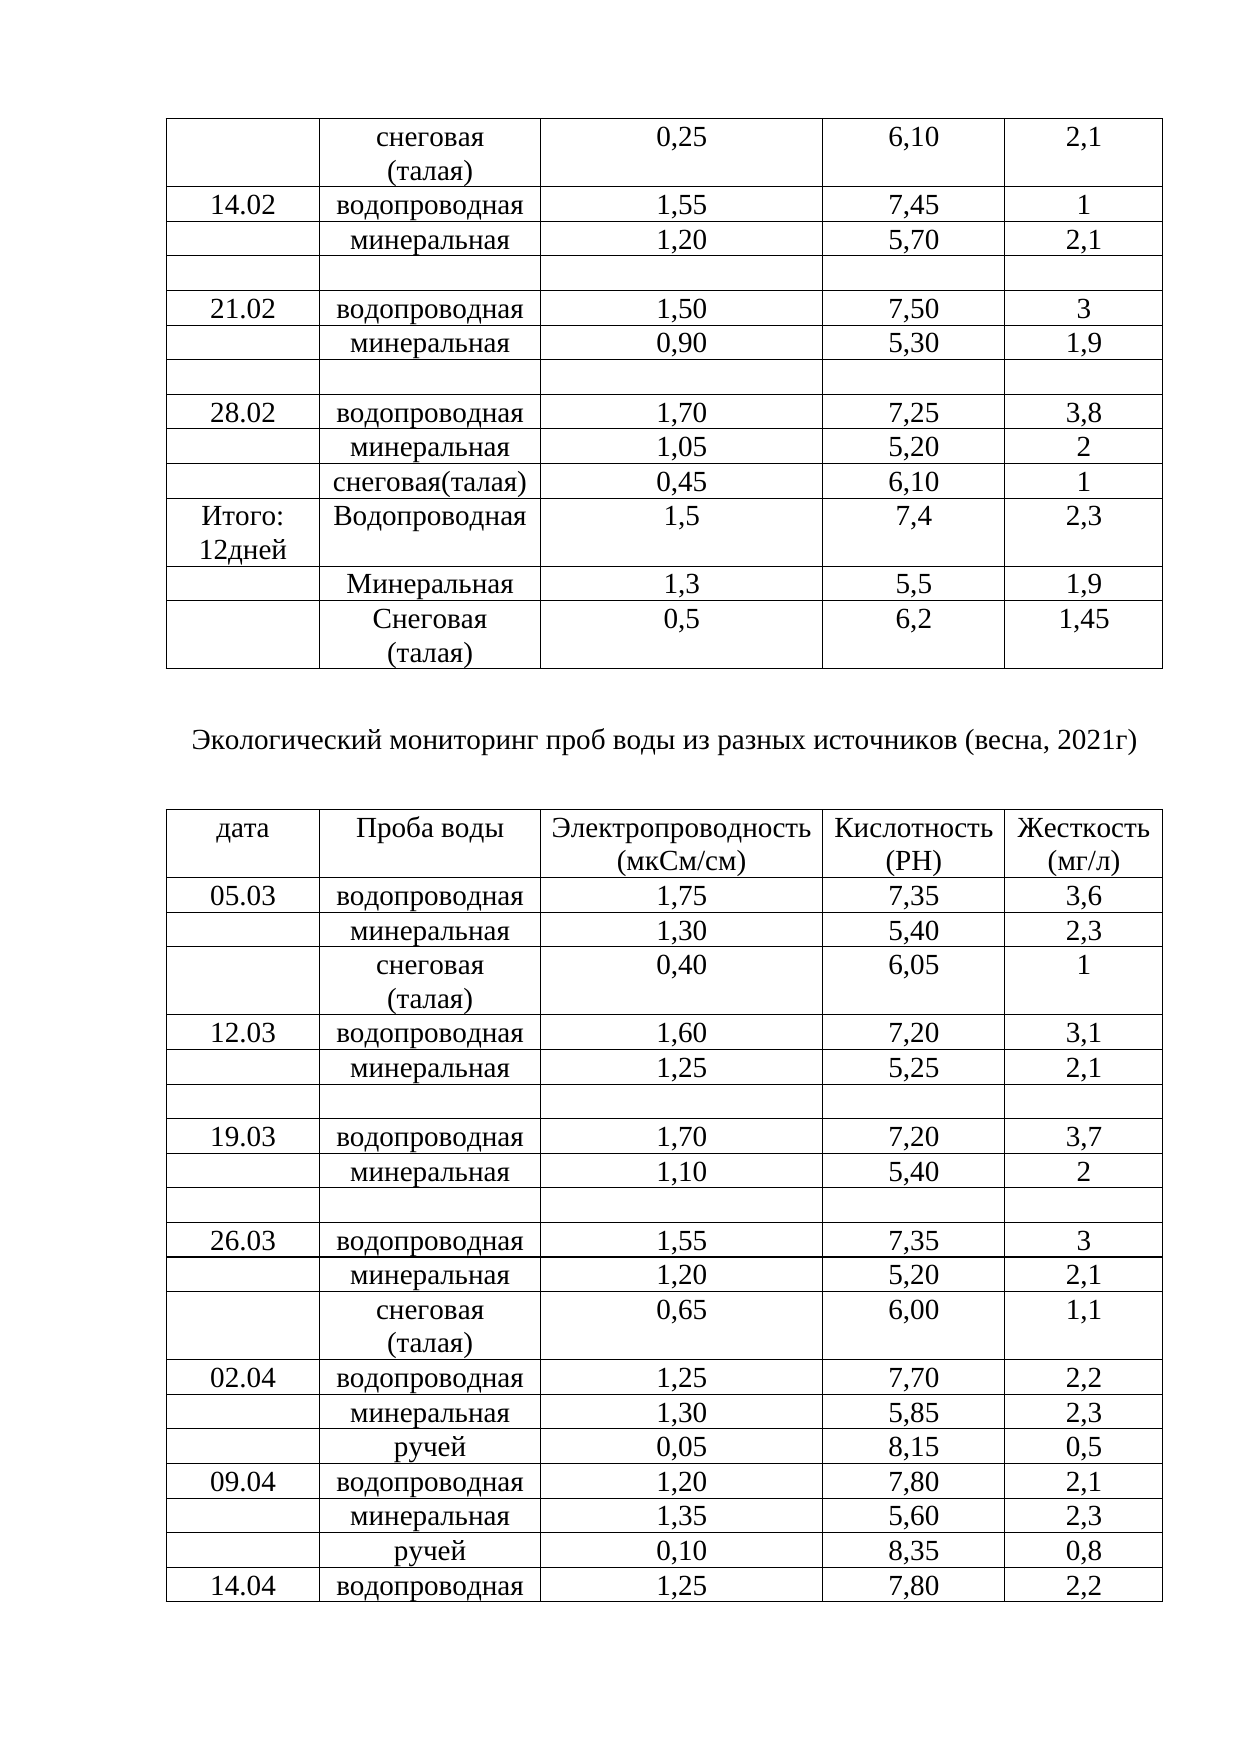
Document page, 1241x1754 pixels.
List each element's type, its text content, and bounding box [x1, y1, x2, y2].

table_cell 2,1 [1005, 1258, 1162, 1291]
table_cell [1005, 1085, 1162, 1118]
table_cell 7,45 [823, 187, 1004, 221]
table_cell [1005, 1188, 1162, 1222]
table_cell 1,5 [541, 499, 822, 566]
table_cell 2,3 [1005, 499, 1162, 566]
table_cell водопроводная [320, 1360, 540, 1394]
table_cell 14.04 [167, 1568, 319, 1601]
table_cell [167, 1050, 319, 1083]
table_cell ручей [320, 1429, 540, 1463]
table_cell [320, 360, 540, 394]
table_cell 0,25 [541, 119, 822, 186]
table_cell водопроводная [320, 291, 540, 324]
table_cell ручей [320, 1533, 540, 1567]
table_cell [167, 429, 319, 463]
table_cell 1,30 [541, 913, 822, 946]
table_cell минеральная [320, 1499, 540, 1532]
table_cell снеговая (талая) [320, 947, 540, 1014]
table_cell водопроводная [320, 1223, 540, 1256]
table_cell 1,25 [541, 1360, 822, 1394]
table_cell минеральная [320, 222, 540, 255]
table_cell водопроводная [320, 1015, 540, 1049]
table_cell Итого: 12дней [167, 499, 319, 566]
table_cell [167, 567, 319, 600]
table_cell 2,1 [1005, 119, 1162, 186]
table_cell [167, 222, 319, 255]
table_cell 1,25 [541, 1568, 822, 1601]
table_cell [167, 913, 319, 946]
table_cell [167, 1154, 319, 1187]
table_cell минеральная [320, 1258, 540, 1291]
table_cell 1,25 [541, 1050, 822, 1083]
table_cell 1,20 [541, 1464, 822, 1497]
table_cell 2,2 [1005, 1568, 1162, 1601]
table_cell 2,1 [1005, 1050, 1162, 1083]
table_cell [167, 947, 319, 1014]
table_cell водопроводная [320, 878, 540, 912]
table_cell 0,05 [541, 1429, 822, 1463]
table_cell 5,20 [823, 1258, 1004, 1291]
table_cell 21.02 [167, 291, 319, 324]
table_cell 1,70 [541, 395, 822, 428]
table_cell 1,75 [541, 878, 822, 912]
table_cell 1,45 [1005, 601, 1162, 668]
table_cell 1,9 [1005, 567, 1162, 600]
table_cell 19.03 [167, 1119, 319, 1153]
table_cell 5,30 [823, 326, 1004, 359]
table_cell [167, 1499, 319, 1532]
table_cell 3,8 [1005, 395, 1162, 428]
table_cell [167, 256, 319, 290]
table_cell [1005, 256, 1162, 290]
table_cell Минеральная [320, 567, 540, 600]
table_cell 1,55 [541, 1223, 822, 1256]
table_cell 6,10 [823, 119, 1004, 186]
table_cell 2,3 [1005, 913, 1162, 946]
table_cell 05.03 [167, 878, 319, 912]
table_cell 7,80 [823, 1464, 1004, 1497]
table_cell 2,1 [1005, 222, 1162, 255]
table_cell 0,90 [541, 326, 822, 359]
table_cell 7,50 [823, 291, 1004, 324]
table_cell 1 [1005, 187, 1162, 221]
table_cell [167, 1188, 319, 1222]
table_cell 1,55 [541, 187, 822, 221]
table_cell 1,9 [1005, 326, 1162, 359]
table_cell [823, 256, 1004, 290]
table_cell [167, 360, 319, 394]
table_cell 1,30 [541, 1395, 822, 1428]
table_cell [320, 1085, 540, 1118]
table_cell 26.03 [167, 1223, 319, 1256]
table_cell 1,20 [541, 222, 822, 255]
table_cell 2,3 [1005, 1499, 1162, 1532]
table_cell 2,1 [1005, 1464, 1162, 1497]
table_cell водопроводная [320, 187, 540, 221]
table_cell Водопроводная [320, 499, 540, 566]
table_cell 12.03 [167, 1015, 319, 1049]
table_cell 3,6 [1005, 878, 1162, 912]
table_cell минеральная [320, 1395, 540, 1428]
table_cell 3,7 [1005, 1119, 1162, 1153]
table_cell 1,10 [541, 1154, 822, 1187]
table_cell 14.02 [167, 187, 319, 221]
table_cell [823, 360, 1004, 394]
table_cell водопроводная [320, 1464, 540, 1497]
table_cell [167, 326, 319, 359]
table_cell [167, 1429, 319, 1463]
table_cell 7,20 [823, 1015, 1004, 1049]
table_cell 3 [1005, 1223, 1162, 1256]
table_cell 0,5 [541, 601, 822, 668]
table_cell 5,70 [823, 222, 1004, 255]
table_cell снеговая(талая) [320, 464, 540, 497]
table_cell 1,1 [1005, 1292, 1162, 1359]
table_cell 7,20 [823, 1119, 1004, 1153]
table_cell 1,70 [541, 1119, 822, 1153]
table_cell 2,2 [1005, 1360, 1162, 1394]
table_cell 7,25 [823, 395, 1004, 428]
table_cell 6,10 [823, 464, 1004, 497]
table_cell 5,5 [823, 567, 1004, 600]
table_cell [167, 1533, 319, 1567]
table_cell водопроводная [320, 1119, 540, 1153]
table_cell 5,60 [823, 1499, 1004, 1532]
table_cell 8,15 [823, 1429, 1004, 1463]
table_cell [167, 1085, 319, 1118]
table_cell 2 [1005, 429, 1162, 463]
table_cell [167, 1292, 319, 1359]
table_header дата [167, 810, 319, 877]
table_cell снеговая (талая) [320, 1292, 540, 1359]
table_cell минеральная [320, 326, 540, 359]
table_cell снеговая (талая) [320, 119, 540, 186]
table_cell 0,10 [541, 1533, 822, 1567]
table_cell [320, 256, 540, 290]
table_cell 3,1 [1005, 1015, 1162, 1049]
table_cell [167, 464, 319, 497]
table_cell 1 [1005, 464, 1162, 497]
table_cell 2,3 [1005, 1395, 1162, 1428]
table_cell минеральная [320, 913, 540, 946]
table_cell [1005, 360, 1162, 394]
table_cell 7,35 [823, 878, 1004, 912]
table_cell 0,65 [541, 1292, 822, 1359]
table_cell 28.02 [167, 395, 319, 428]
table_cell 2 [1005, 1154, 1162, 1187]
table_cell 09.04 [167, 1464, 319, 1497]
table_cell 7,4 [823, 499, 1004, 566]
text Экологический мониторинг проб воды из разных источников (весна, 2021г) [177, 722, 1152, 756]
table_cell 5,40 [823, 913, 1004, 946]
table_cell 5,40 [823, 1154, 1004, 1187]
table_cell 1,60 [541, 1015, 822, 1049]
table_cell [167, 1395, 319, 1428]
table_cell 6,00 [823, 1292, 1004, 1359]
table_cell [167, 1258, 319, 1291]
table_cell [541, 360, 822, 394]
table_cell [823, 1188, 1004, 1222]
table_cell 7,80 [823, 1568, 1004, 1601]
table_cell [167, 119, 319, 186]
table_cell минеральная [320, 1154, 540, 1187]
table_cell 1,35 [541, 1499, 822, 1532]
table_header Кислотность (PH) [823, 810, 1004, 877]
table_cell [541, 256, 822, 290]
table_cell 7,70 [823, 1360, 1004, 1394]
table_cell 5,85 [823, 1395, 1004, 1428]
table_cell 3 [1005, 291, 1162, 324]
table_cell 1 [1005, 947, 1162, 1014]
table_cell 0,5 [1005, 1429, 1162, 1463]
table_header Проба воды [320, 810, 540, 877]
table_cell 0,8 [1005, 1533, 1162, 1567]
table_cell 5,25 [823, 1050, 1004, 1083]
table_cell 1,20 [541, 1258, 822, 1291]
table_cell минеральная [320, 1050, 540, 1083]
table_cell [320, 1188, 540, 1222]
table_cell 6,2 [823, 601, 1004, 668]
table_cell водопроводная [320, 395, 540, 428]
table_cell 1,3 [541, 567, 822, 600]
table_cell 8,35 [823, 1533, 1004, 1567]
table_cell 0,40 [541, 947, 822, 1014]
table_cell 5,20 [823, 429, 1004, 463]
table_cell [167, 601, 319, 668]
table_cell минеральная [320, 429, 540, 463]
table_cell 0,45 [541, 464, 822, 497]
table_cell Снеговая (талая) [320, 601, 540, 668]
table_cell [541, 1085, 822, 1118]
table_header Жесткость (мг/л) [1005, 810, 1162, 877]
table_cell [541, 1188, 822, 1222]
table_cell водопроводная [320, 1568, 540, 1601]
table_cell 6,05 [823, 947, 1004, 1014]
table_cell [823, 1085, 1004, 1118]
table_cell 1,50 [541, 291, 822, 324]
table_cell 1,05 [541, 429, 822, 463]
table_header Электропроводность (мкСм/см) [541, 810, 822, 877]
table_cell 7,35 [823, 1223, 1004, 1256]
table_cell 02.04 [167, 1360, 319, 1394]
